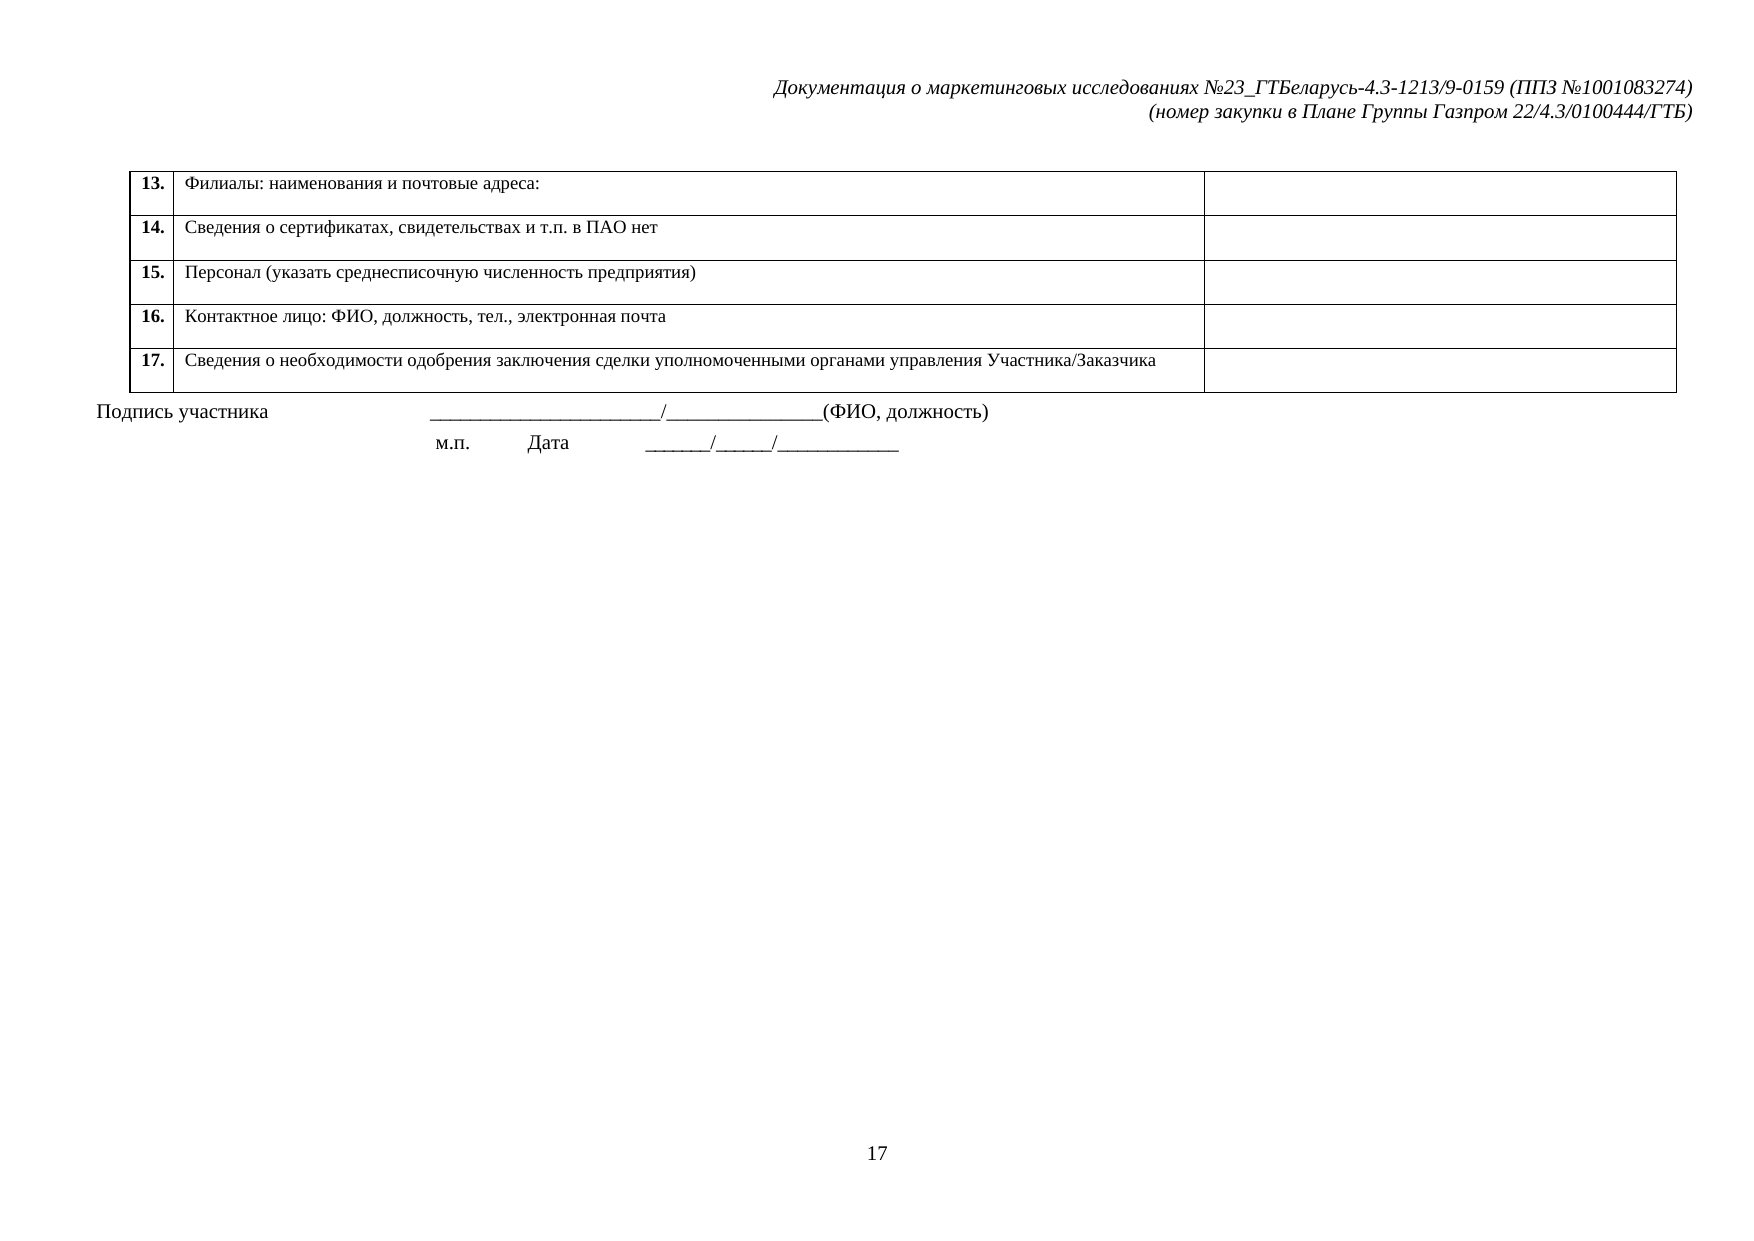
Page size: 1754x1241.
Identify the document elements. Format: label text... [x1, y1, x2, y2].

text Подпись участника /_______________(ФИО, должность) [96, 399, 1695, 423]
table_cell Контактное лицо: ФИО, должность, тел., электронная почта [174, 305, 1204, 348]
table_cell [131, 216, 173, 259]
table_cell [1205, 349, 1676, 392]
table_cell Персонал (указать среднесписочную численность предприятия) [174, 261, 1204, 304]
table_cell [1205, 172, 1676, 215]
table_cell [1205, 305, 1676, 348]
table_cell [131, 172, 173, 215]
table_cell [1205, 261, 1676, 304]
text м.п. Дата / / [326, 430, 1695, 454]
table_cell [131, 305, 173, 348]
table_cell Сведения о необходимости одобрения заключения сделки уполномоченными органами управления Участника/Заказчика [174, 349, 1204, 392]
table_cell Сведения о сертификатах, свидетельствах и т.п. в ПАО нет [174, 216, 1204, 259]
table_cell [1205, 216, 1676, 259]
table_cell Филиалы: наименования и почтовые адреса: [174, 172, 1204, 215]
table_cell [131, 349, 173, 392]
table_cell [131, 261, 173, 304]
